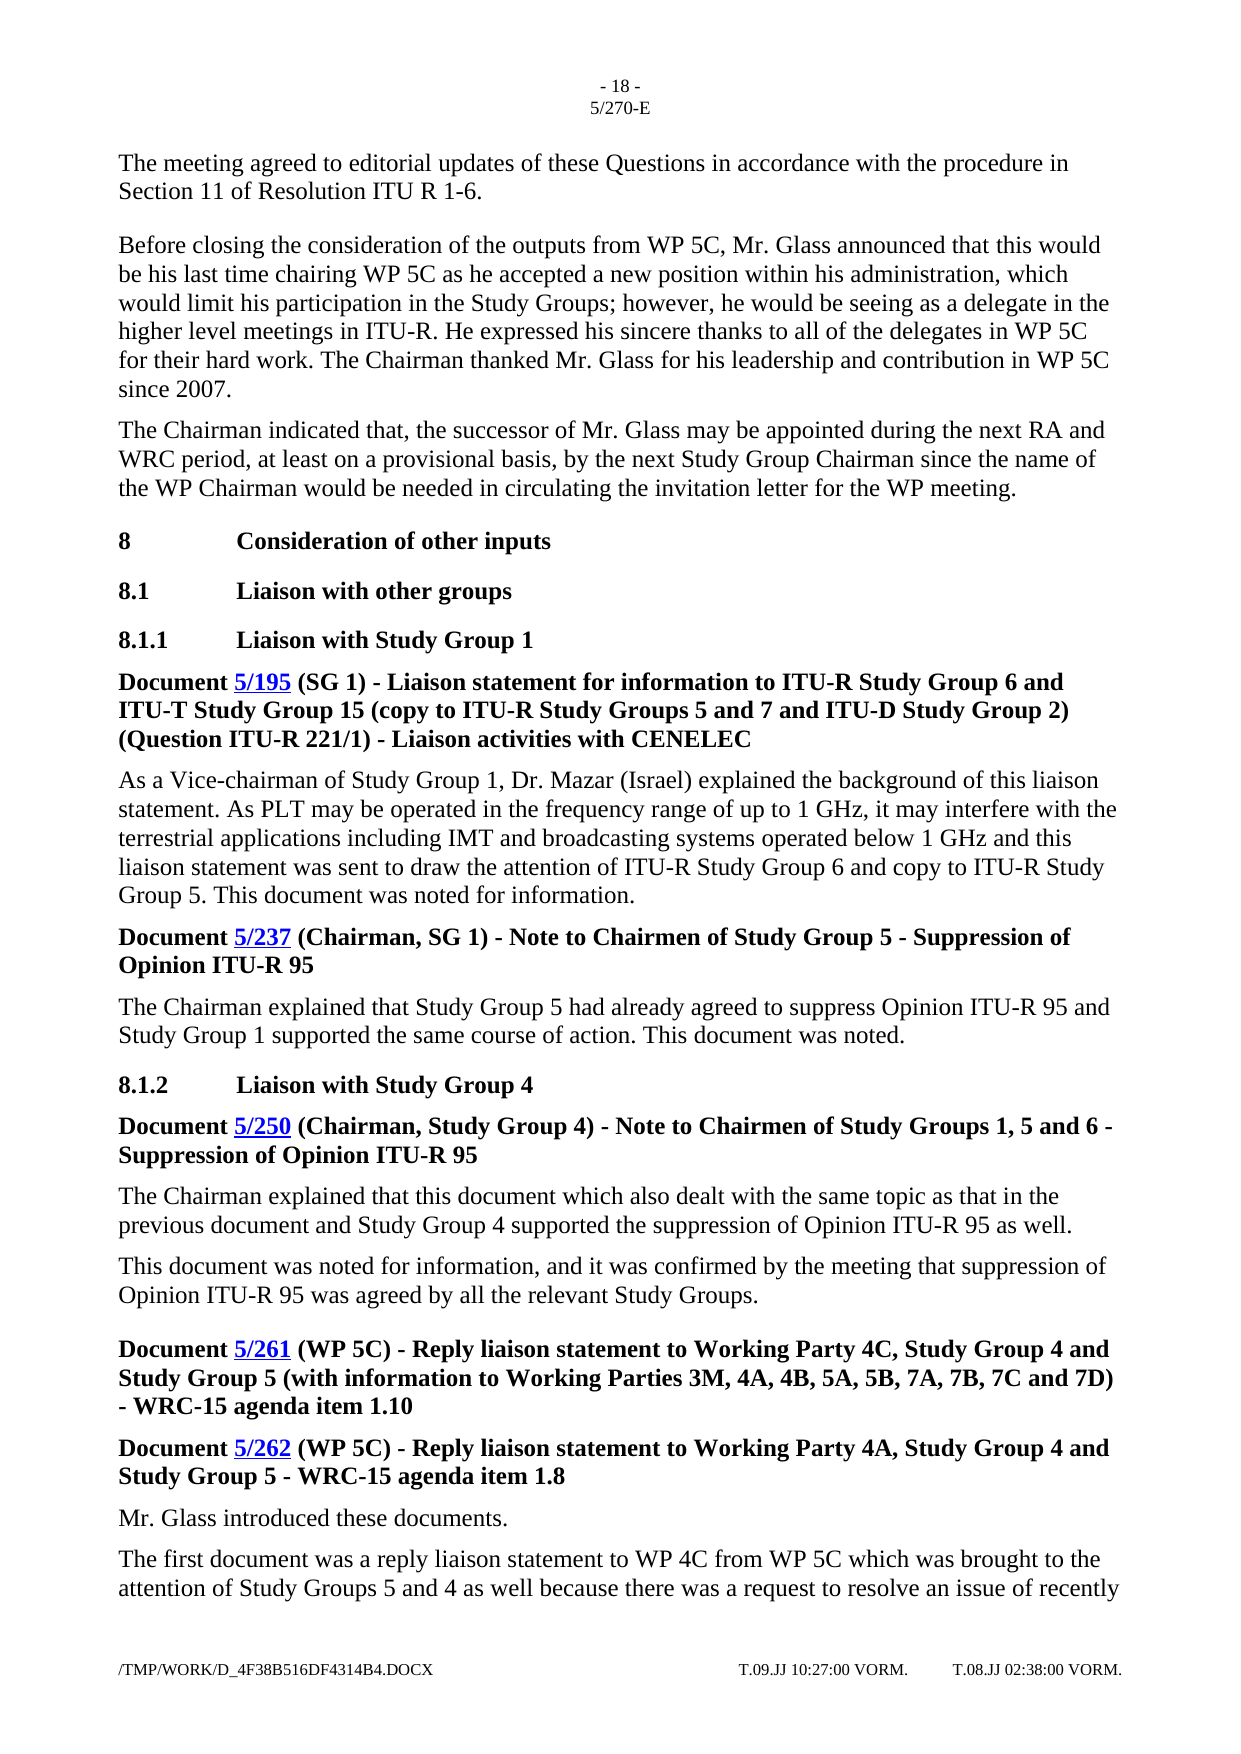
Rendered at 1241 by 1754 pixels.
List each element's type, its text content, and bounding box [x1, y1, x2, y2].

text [118, 1544, 1122, 1601]
text Before closing the consideration of the outputs from WP 5C, Mr. Glass announced that this would be his last time chairing WP 5C as he accepted a new position within his administration, which would limit his participation in the Study Groups; however, he would be seeing as a delegate in the higher level meetings in ITU-R. He expressed his sincere thanks to all of the delegates in WP 5C for their hard work. The Chairman thanked Mr. Glass for his leadership and contribution in WP 5C since 2007. [118, 230, 1122, 403]
text As a Vice-chairman of Study Group 1, Dr. Mazar (Israel) explained the background of this liaison statement. As PLT may be operated in the frequency range of up to 1 GHz, it may interfere with the terrestrial applications including IMT and broadcasting systems operated below 1 GHz and this liaison statement was sent to draw the attention of ITU-R Study Group 6 and copy to ITU-R Study Group 5. This document was noted for information. [118, 766, 1122, 909]
text The meeting agreed to editorial updates of these Questions in accordance with the procedure in Section 11 of Resolution ITU R 1-6. [118, 148, 1122, 205]
subtitle 8.1.2 Liaison with Study Group 4 [118, 1070, 1122, 1099]
text Document 5/237 (Chairman, SG 1) - Note to Chairmen of Study Group 5 - Suppression of Opinion ITU-R 95 [118, 922, 1122, 979]
text Document 5/250 (Chairman, Study Group 4) - Note to Chairmen of Study Groups 1, 5 and 6 - Suppression of Opinion ITU-R 95 [118, 1111, 1122, 1169]
subtitle 8.1.1 Liaison with Study Group 1 [118, 626, 1122, 654]
subtitle 8.1 Liaison with other groups [118, 576, 1122, 605]
text The Chairman explained that this document which also dealt with the same topic as that in the previous document and Study Group 4 supported the suppression of Opinion ITU-R 95 as well. [118, 1181, 1122, 1239]
text This document was noted for information, and it was confirmed by the meeting that suppression of Opinion ITU-R 95 was agreed by all the relevant Study Groups. [118, 1251, 1122, 1309]
text Document 5/261 (WP 5C) - Reply liaison statement to Working Party 4C, Study Group 4 and Study Group 5 (with information to Working Parties 3M, 4A, 4B, 5A, 5B, 7A, 7B, 7C and 7D) - WRC-15 agenda item 1.10 [118, 1334, 1122, 1420]
text Document 5/262 (WP 5C) - Reply liaison statement to Working Party 4A, Study Group 4 and Study Group 5 - WRC-15 agenda item 1.8 [118, 1433, 1122, 1490]
text Document 5/195 (SG 1) - Liaison statement for information to ITU-R Study Group 6 and ITU-T Study Group 15 (copy to ITU-R Study Groups 5 and 7 and ITU-D Study Group 2) (Question ITU-R 221/1) - Liaison activities with CENELEC [118, 667, 1122, 753]
text Mr. Glass introduced these documents. [118, 1503, 1122, 1531]
text The Chairman indicated that, the successor of Mr. Glass may be appointed during the next RA and WRC period, at least on a provisional basis, by the next Study Group Chairman since the name of the WP Chairman would be needed in circulating the invitation letter for the WP meeting. [118, 415, 1122, 501]
text The Chairman explained that Study Group 5 had already agreed to suppress Opinion ITU-R 95 and Study Group 1 supported the same course of action. This document was noted. [118, 992, 1122, 1049]
text 8 Consideration of other inputs [118, 526, 1122, 555]
